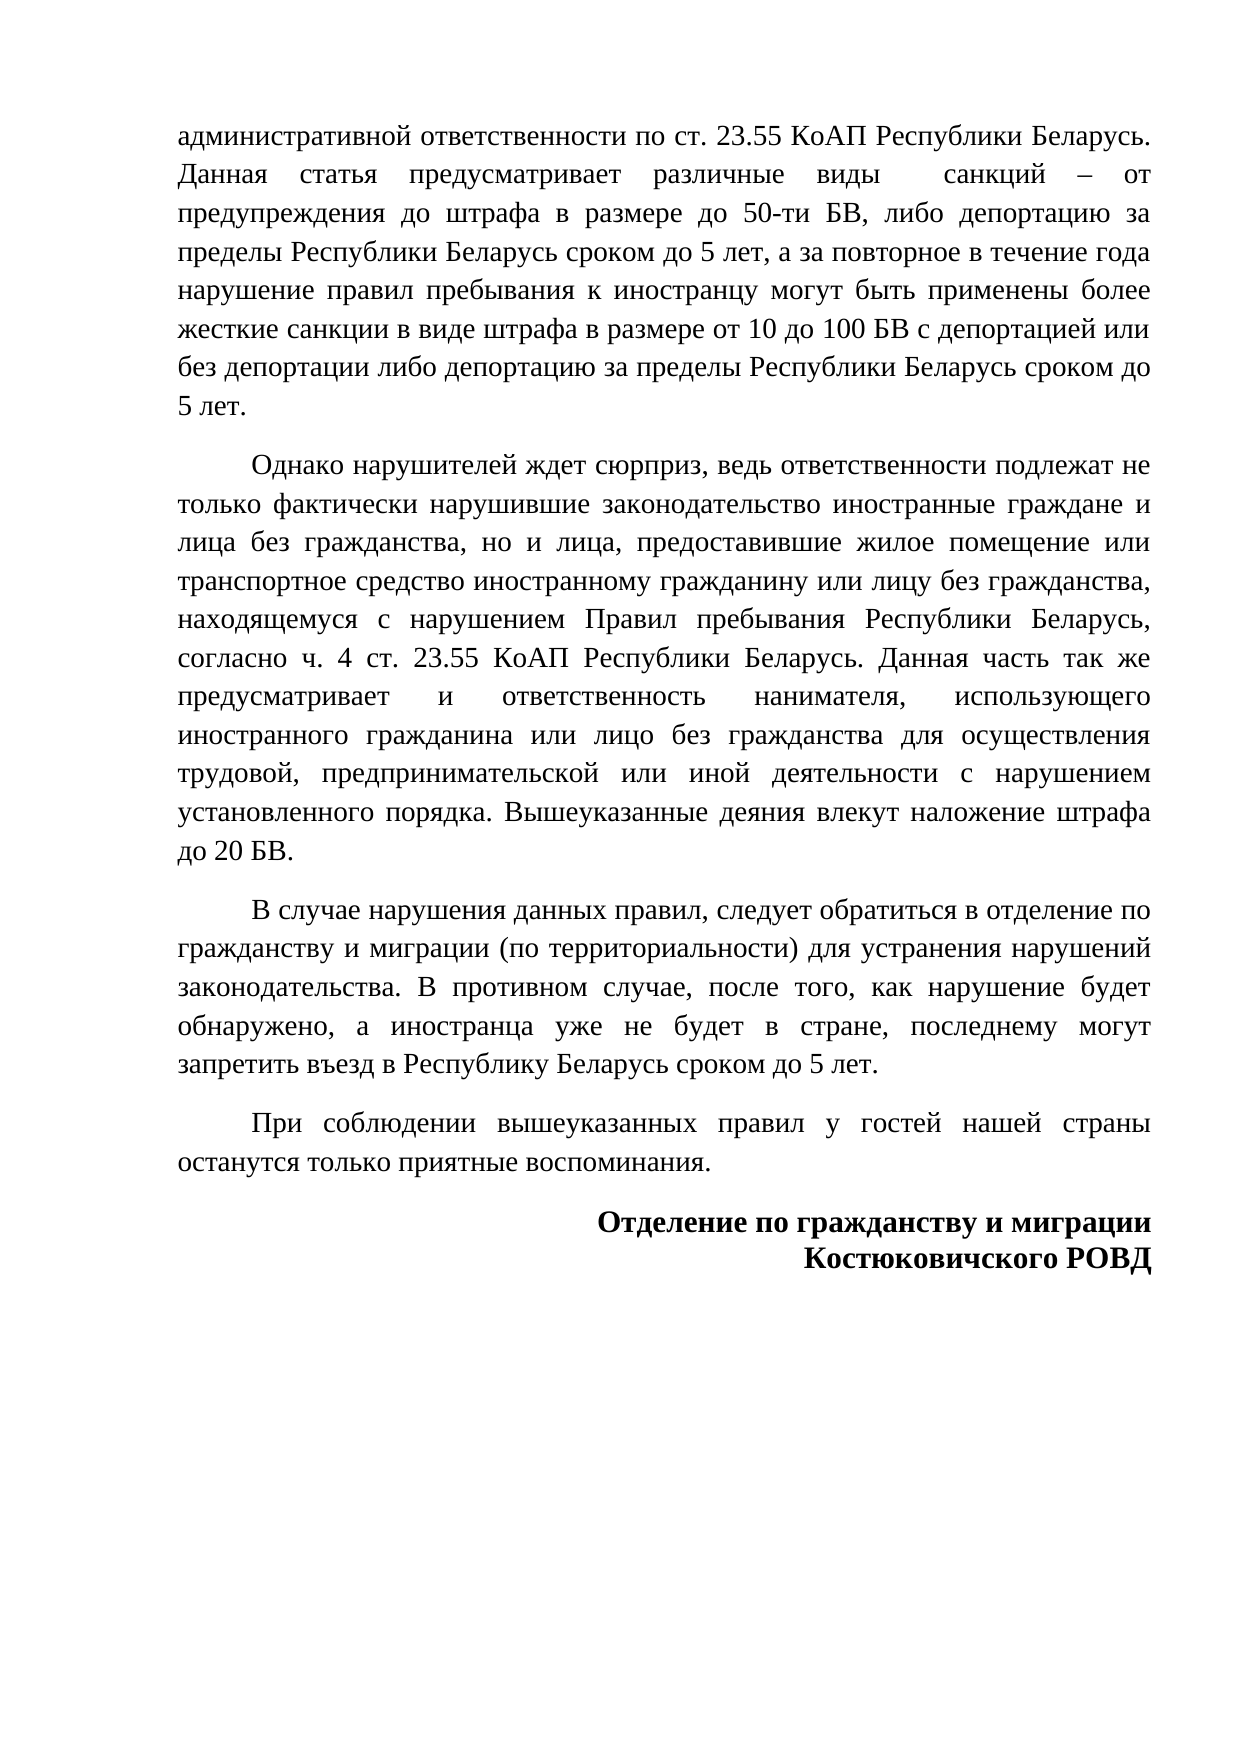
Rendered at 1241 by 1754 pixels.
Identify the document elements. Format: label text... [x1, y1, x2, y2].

text Костюковичского РОВД [177, 1239, 1152, 1275]
text Отделение по гражданству и миграции [177, 1203, 1152, 1239]
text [177, 118, 1152, 421]
text Однако нарушителей ждет сюрприз, ведь ответственности подлежат не только фактически нарушившие законодательство иностранные граждане и лица без гражданства, но и лица, предоставившие жилое помещение или транспортное средство иностранному гражданину или лицу без гражданства, находящемуся с нарушением Правил пребывания Республики Беларусь, согласно ч. 4 ст. 23.55 КоАП Республики Беларусь. Данная часть так же предусматривает и ответственность нанимателя, использующего иностранного гражданина или лицо без гражданства для осуществления трудовой, предпринимательской или иной деятельности с нарушением установленного порядка. Вышеуказанные деяния влекут наложение штрафа до 20 БВ. [177, 447, 1152, 866]
text При соблюдении вышеуказанных правил у гостей нашей страны останутся только приятные воспоминания. [177, 1106, 1152, 1178]
text В случае нарушения данных правил, следует обратиться в отделение по гражданству и миграции (по территориальности) для устранения нарушений законодательства. В противном случае, после того, как нарушение будет обнаружено, а иностранца уже не будет в стране, последнему могут запретить въезд в Республику Беларусь сроком до 5 лет. [177, 892, 1152, 1080]
